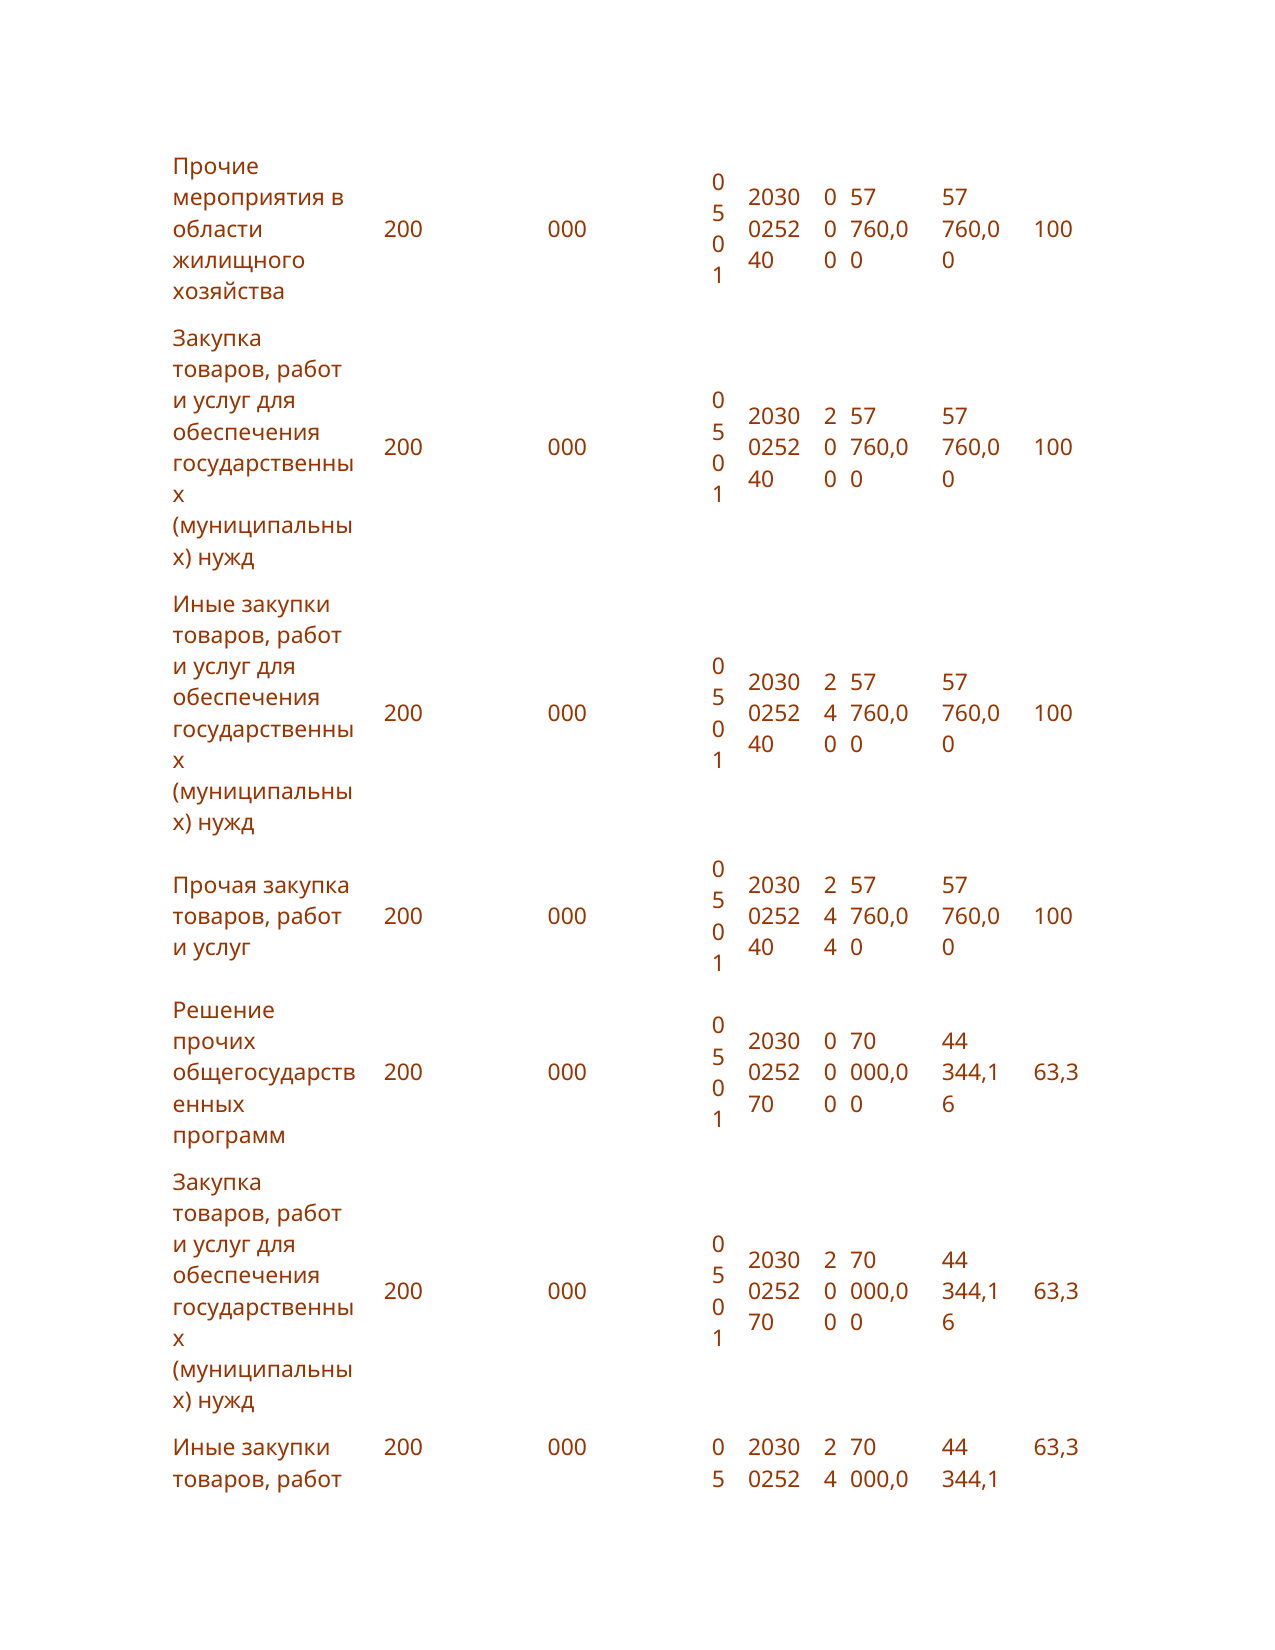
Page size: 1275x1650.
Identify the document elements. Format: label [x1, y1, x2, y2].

table_cell [150, 150, 1125, 1494]
